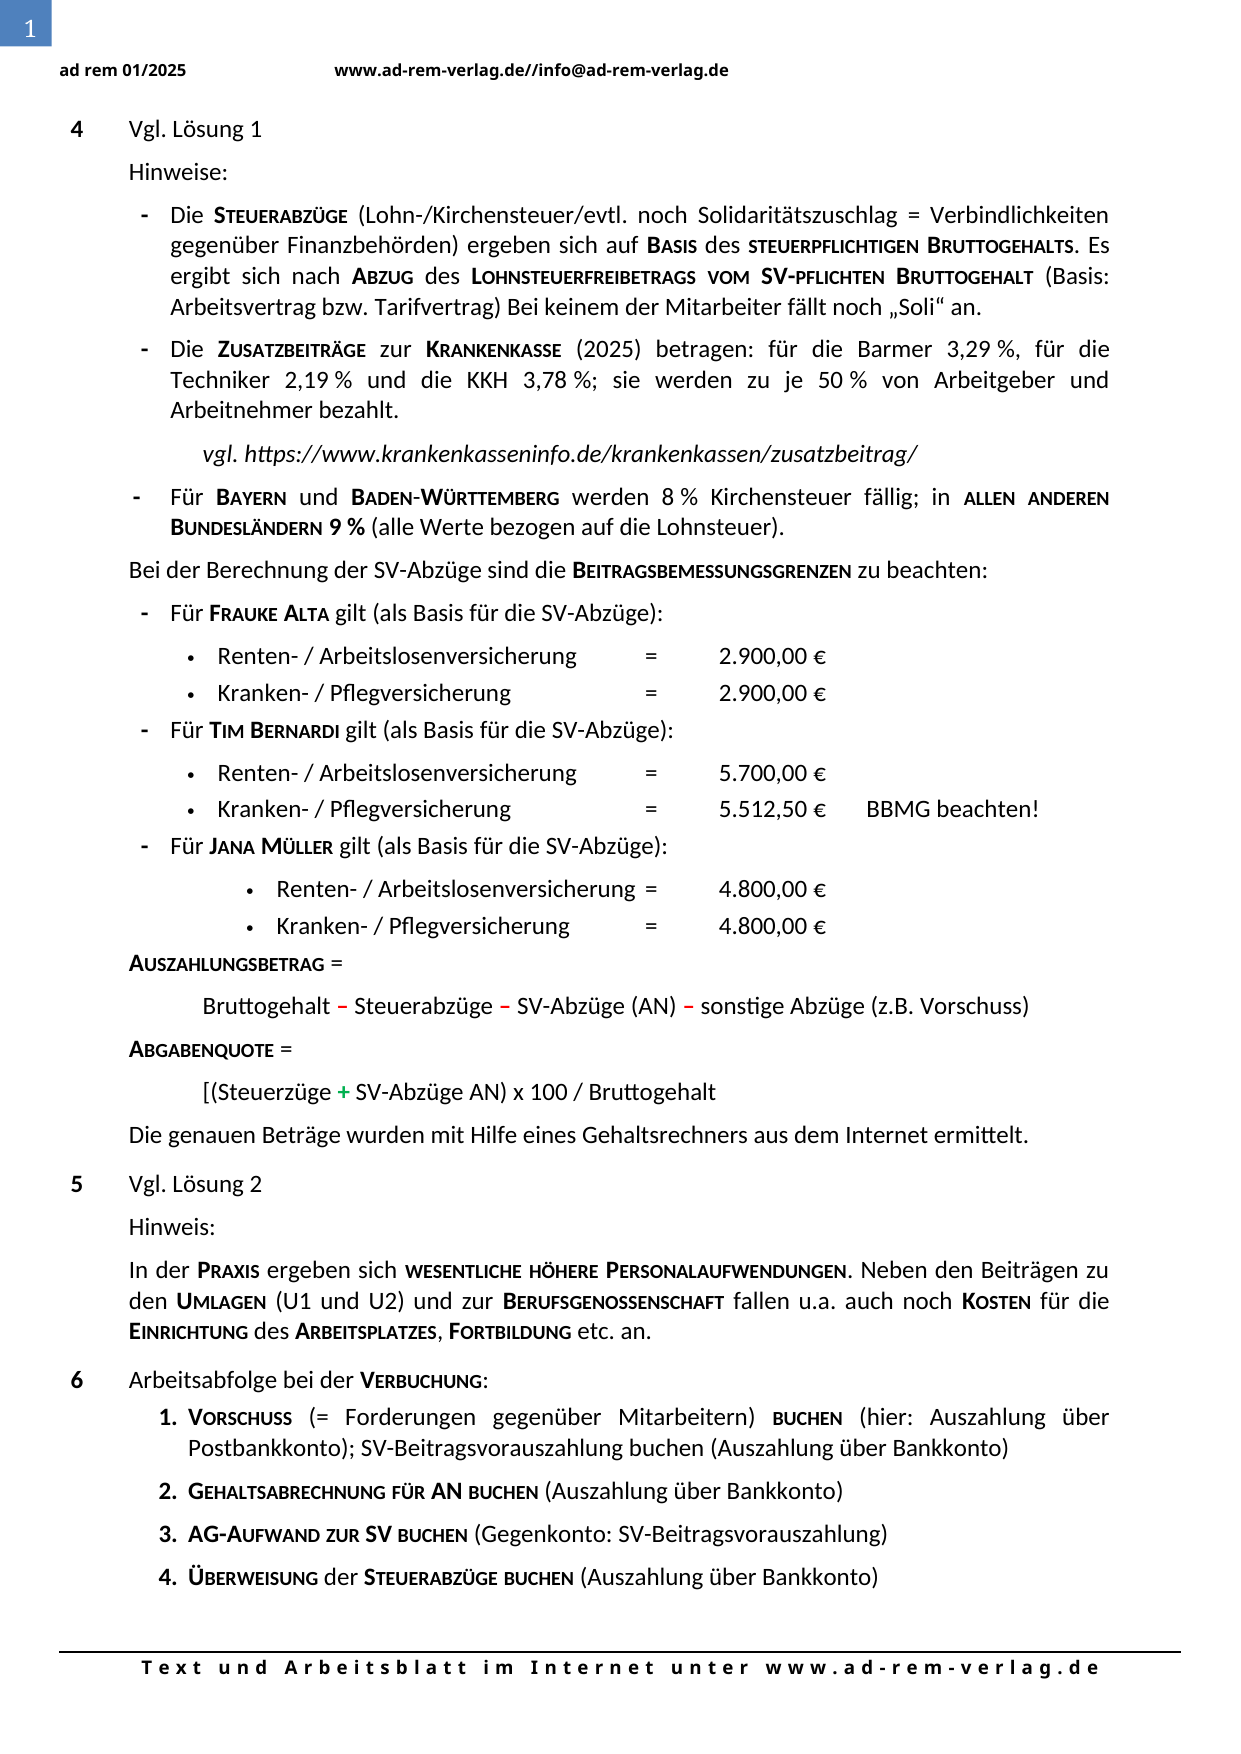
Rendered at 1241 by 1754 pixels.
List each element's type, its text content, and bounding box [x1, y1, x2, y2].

table_header 4 [59, 107, 117, 1162]
table_cell 5 [59, 1162, 117, 1358]
table_cell Arbeitsabfolge bei der Verbuchung: Vorschuss (= Forderungen gegenüber Mitarbeitern) buchen (hier: Auszahlung über Postbankkonto); SV-Beitragsvorauszahlung buchen (Auszahlung über Bankkonto) Gehaltsabrechnung für AN buchen (Auszahlung über Bankkonto) AG-Aufwand zur SV buchen (Gegenkonto: SV-Beitragsvorauszahlung) Überweisung der Steuerabzüge buchen (Auszahlung über Bankkonto) [118, 1359, 1121, 1604]
table_cell Vgl. Lösung 2 Hinweis: In der Praxis ergeben sich wesentliche höhere Personalaufwendungen. Neben den Beiträgen zu den Umlagen (U1 und U2) und zur Berufsgenossenschaft fallen u.a. auch noch Kosten für die Einrichtung des Arbeitsplatzes, Fortbildung etc. an. [118, 1162, 1121, 1358]
table_header Vgl. Lösung 1 Hinweise: Die Steuerabzüge (Lohn-/Kirchensteuer/evtl. noch Solidaritätszuschlag = Verbindlichkeiten gegenüber Finanzbehörden) ergeben sich auf Basis des steuerpflichtigen Bruttogehalts. Es ergibt sich nach Abzug des Lohnsteuerfreibetrags vom SV-pflichten Bruttogehalt (Basis: Arbeitsvertrag bzw. Tarifvertrag) Bei keinem der Mitarbeiter fällt noch „Soli“ an. Die Zusatzbeiträge zur Krankenkasse (2025) betragen: für die Barmer 3,29 %, für die Techniker 2,19 % und die KKH 3,78 %; sie werden zu je 50 % von Arbeitgeber und Arbeitnehmer bezahlt. vgl. https://www.krankenkasseninfo.de/krankenkassen/zusatzbeitrag/ Für Bayern und Baden-Württemberg werden 8 % Kirchensteuer fällig; in allen anderen Bundesländern 9 % (alle Werte bezogen auf die Lohnsteuer). Bei der Berechnung der SV-Abzüge sind die Beitragsbemessungsgrenzen zu beachten: Für Frauke Alta gilt (als Basis für die SV-Abzüge): Renten- / Arbeitslosenversicherung = 2.900,00 € Kranken- / Pflegversicherung = 2.900,00 € Für Tim Bernardi gilt (als Basis für die SV-Abzüge): Renten- / Arbeitslosenversicherung = 5.700,00 € Kranken- / Pflegversicherung = 5.512,50 € BBMG beachten! Für Jana Müller gilt (als Basis für die SV-Abzüge): Renten- / Arbeitslosenversicherung = 4.800,00 € Kranken- / Pflegversicherung = 4.800,00 € Auszahlungsbetrag = Bruttogehalt – Steuerabzüge – SV-Abzüge (AN) – sonstige Abzüge (z.B. Vorschuss) Abgabenquote = [(Steuerzüge + SV-Abzüge AN) x 100 / Bruttogehalt Die genauen Beträge wurden mit Hilfe eines Gehaltsrechners aus dem Internet ermittelt. [118, 107, 1121, 1162]
table_cell 6 [59, 1359, 117, 1604]
